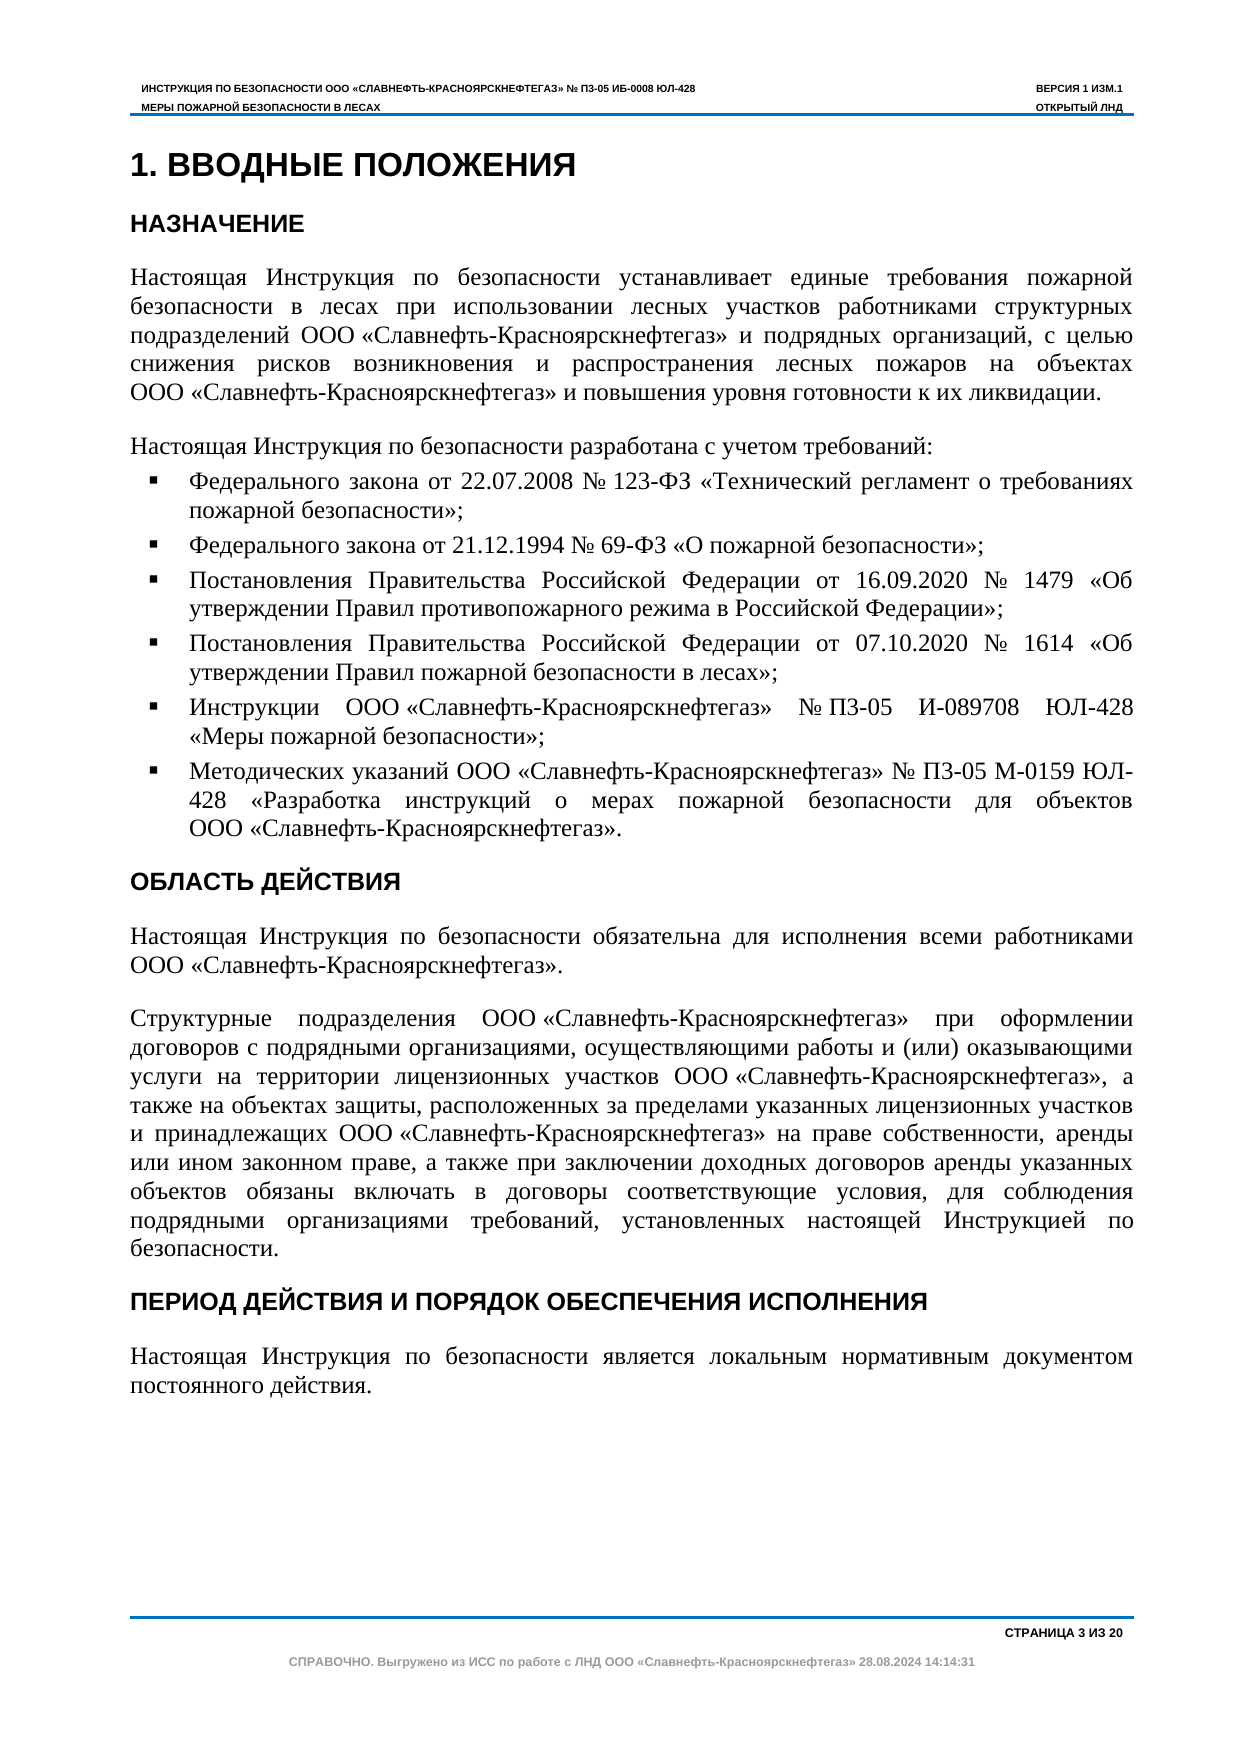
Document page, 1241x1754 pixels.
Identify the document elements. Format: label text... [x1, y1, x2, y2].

text Структурные подразделения ООО «Славнефть-Красноярскнефтегаз» при оформлении договоров с подрядными организациями, осуществляющими работы и (или) оказывающими услуги на территории лицензионных участков ООО «Славнефть-Красноярскнефтегаз», а также на объектах защиты, расположенных за пределами указанных лицензионных участков и принадлежащих ООО «Славнефть-Красноярскнефтегаз» на праве собственности, аренды или ином законном праве, а также при заключении доходных договоров аренды указанных объектов обязаны включать в договоры соответствующие условия, для соблюдения подрядными организациями требований, установленных настоящей Инструкцией по безопасности. [130, 1003, 1134, 1262]
list Инструкции ООО «Славнефть-Красноярскнефтегаз» № П3-05 И-089708 ЮЛ-428 «Меры пожарной безопасности»; [148, 692, 1134, 750]
list Федерального закона от 22.07.2008 № 123-ФЗ «Технический регламент о требованиях пожарной безопасности»; [148, 466, 1134, 523]
list Методических указаний ООО «Славнефть-Красноярскнефтегаз» № П3-05 М-0159 ЮЛ-428 «Разработка инструкций о мерах пожарной безопасности для объектов ООО «Славнефть-Красноярскнефтегаз». [148, 756, 1134, 842]
text Настоящая Инструкция по безопасности является локальным нормативным документом постоянного действия. [130, 1341, 1134, 1398]
text Настоящая Инструкция по безопасности устанавливает единые требования пожарной безопасности в лесах при использовании лесных участков работниками структурных подразделений ООО «Славнефть-Красноярскнефтегаз» и подрядных организаций, с целью снижения рисков возникновения и распространения лесных пожаров на объектах ООО «Славнефть-Красноярскнефтегаз» и повышения уровня готовности к их ликвидации. [130, 262, 1134, 406]
list Постановления Правительства Российской Федерации от 16.09.2020 № 1479 «Об утверждении Правил противопожарного режима в Российской Федерации»; [148, 565, 1134, 622]
subtitle НАЗНАЧЕНИЕ [130, 208, 1134, 237]
text Настоящая Инструкция по безопасности обязательна для исполнения всеми работниками ООО «Славнефть-Красноярскнефтегаз». [130, 921, 1134, 978]
list Постановления Правительства Российской Федерации от 07.10.2020 № 1614 «Об утверждении Правил пожарной безопасности в лесах»; [148, 628, 1134, 686]
subtitle ПЕРИОД ДЕЙСТВИЯ И ПОРЯДОК ОБЕСПЕЧЕНИЯ ИСПОЛНЕНИЯ [130, 1287, 1134, 1316]
text Настоящая Инструкция по безопасности разработана с учетом требований: [130, 431, 1134, 460]
subtitle 1. ВВОДНЫЕ ПОЛОЖЕНИЯ [130, 145, 1134, 183]
subtitle ОБЛАСТЬ ДЕЙСТВИЯ [130, 867, 1134, 896]
list Федерального закона от 21.12.1994 № 69-ФЗ «О пожарной безопасности»; [148, 530, 1134, 558]
